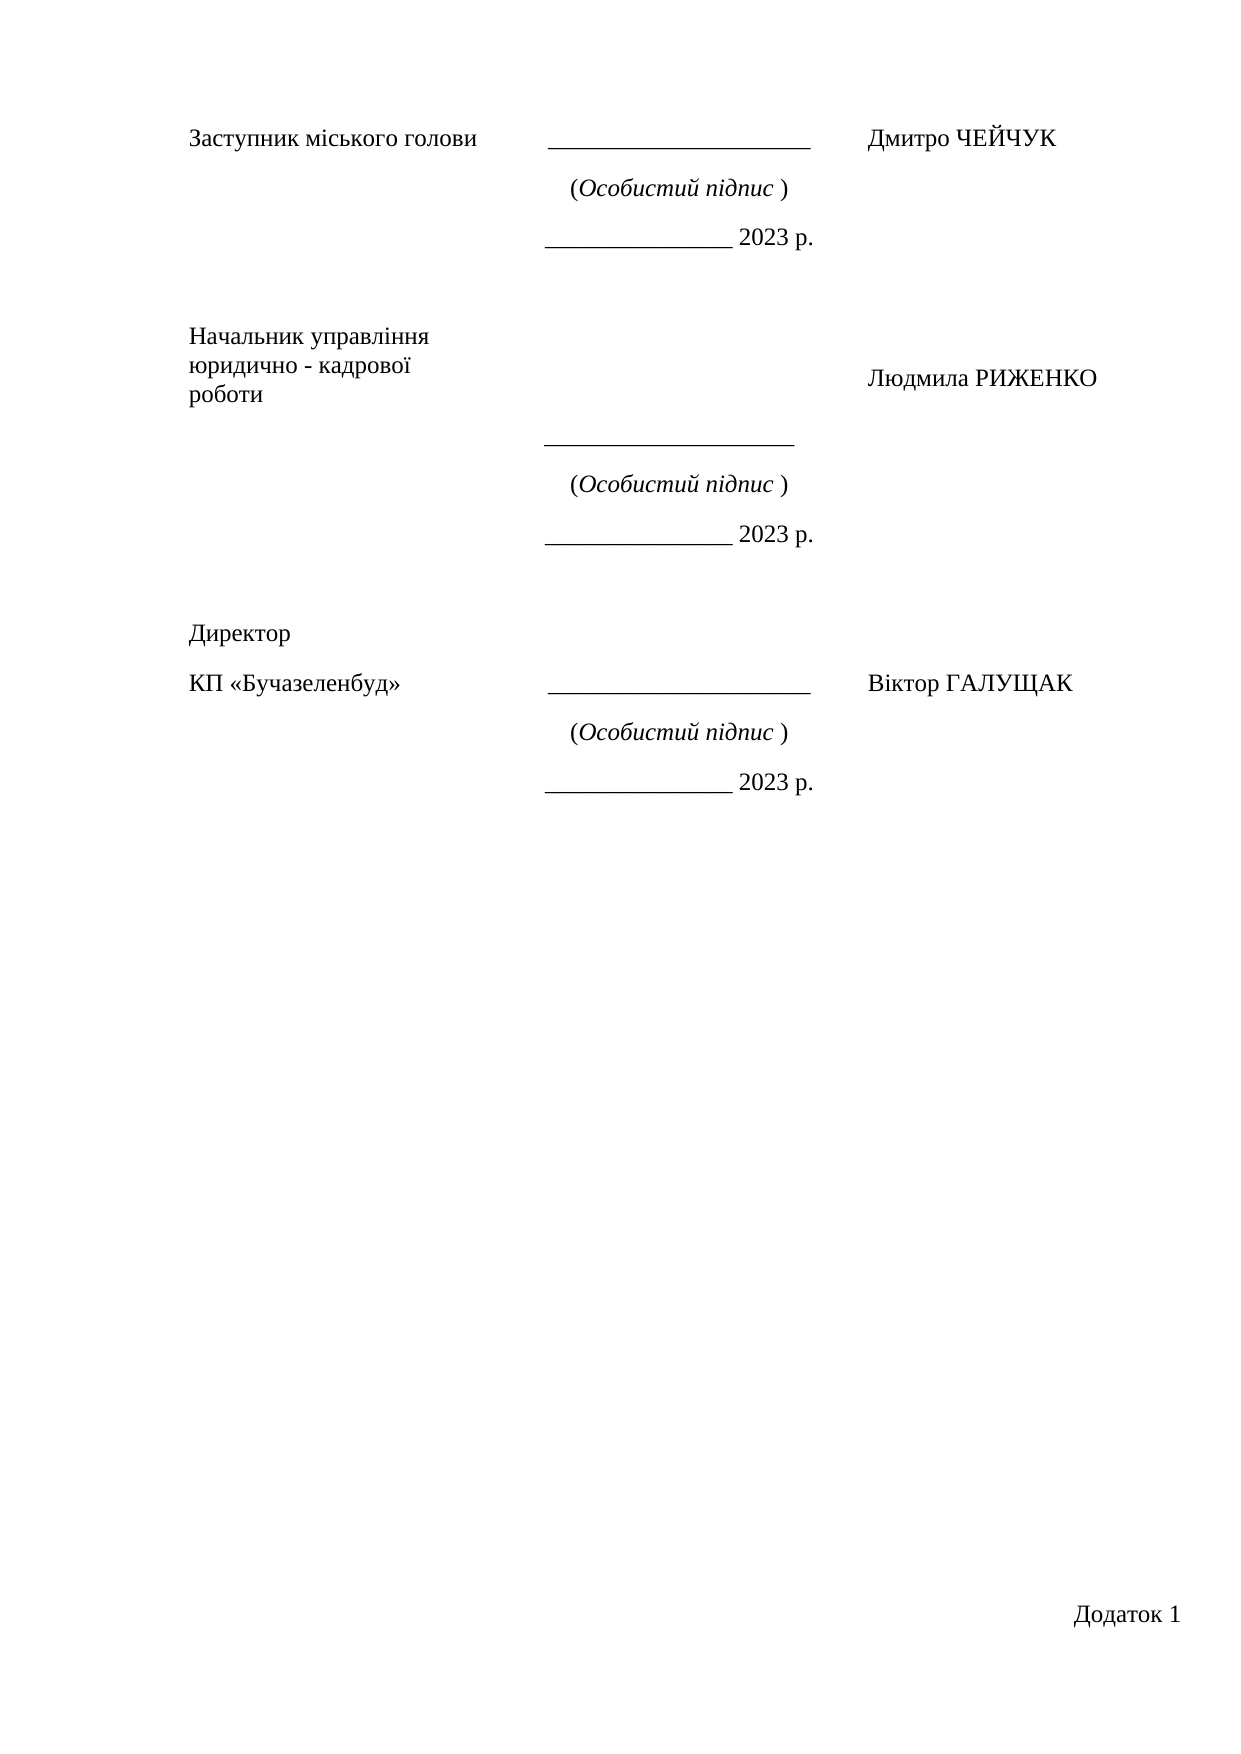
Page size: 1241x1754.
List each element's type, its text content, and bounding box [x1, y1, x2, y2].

table_header Дмитро ЧЕЙЧУК [856, 123, 1151, 321]
table_header _____________________ (Особистий підпис ) _______________ 2023 р. [502, 123, 856, 321]
table_cell Директор КП «Бучазеленбуд» [177, 618, 502, 866]
table_header Заступник міського голови [177, 123, 502, 321]
table_cell Людмила РИЖЕНКО [856, 321, 1151, 618]
table_cell Віктор ГАЛУЩАК [856, 618, 1151, 866]
table_cell ____________________ (Особистий підпис ) _______________ 2023 р. [502, 321, 856, 618]
table_cell Начальник управління юридично - кадрової роботи [177, 321, 502, 618]
text Додаток 1 [177, 1599, 1181, 1628]
table_cell _____________________ (Особистий підпис ) _______________ 2023 р. [502, 618, 856, 866]
